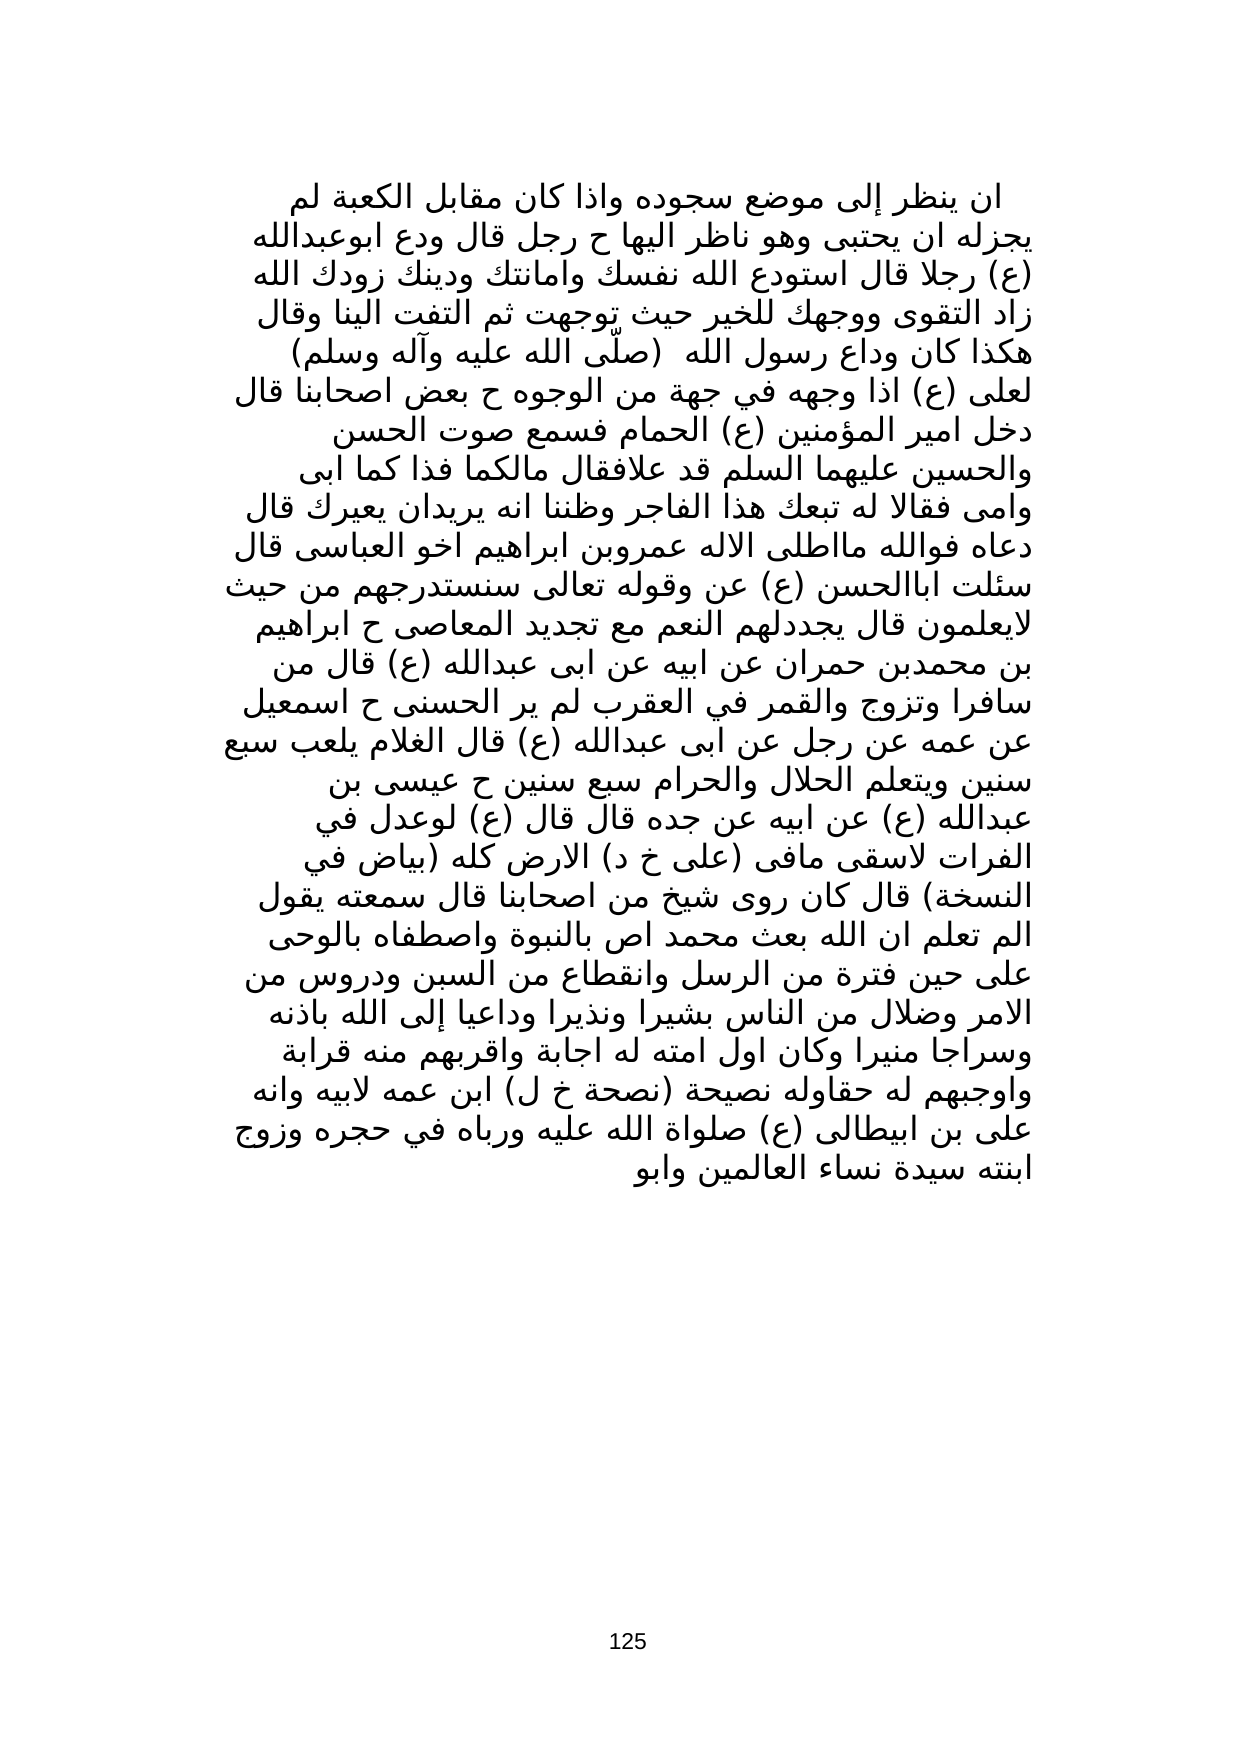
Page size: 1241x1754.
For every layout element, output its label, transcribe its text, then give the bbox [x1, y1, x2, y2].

text ان ينظر إلى موضع سجوده واذا كان مقابل الكعبة لم يجزله ان يحتبى وهو ناظر اليها ح رجل قال ودع ابوعبدالله (ع) رجلا قال استودع الله نفسك وامانتك ودينك زودك الله زاد التقوى ووجهك للخير حيث توجهت ثم التفت الينا وقال هكذا كان وداع رسول الله (صلّى الله عليه وآله وسلم) لعلى (ع) اذا وجهه في جهة من الوجوه ح بعض اصحابنا قال دخل امير المؤمنين (ع) الحمام فسمع صوت الحسن والحسين عليهما السلم قد علافقال مالكما فذا كما ابى وامى فقالا له تبعك هذا الفاجر وظننا انه يريدان يعيرك قال دعاه فوالله مااطلى الاله عمروبن ابراهيم اخو العباسى قال سئلت اباالحسن (ع) عن وقوله تعالى سنستدرجهم من حيث لايعلمون قال يجددلهم النعم مع تجديد المعاصى ح ابراهيم بن محمدبن حمران عن ابيه عن ابى عبدالله (ع) قال من سافرا وتزوج والقمر في العقرب لم ير الحسنى ح اسمعيل عن عمه عن رجل عن ابى عبدالله (ع) قال الغلام يلعب سبع سنين ويتعلم الحلال والحرام سبع سنين ح عيسى بن عبدالله (ع) عن ابيه عن جده قال قال (ع) لوعدل في الفرات لاسقى مافى (على خ د) الارض كله (بياض في النسخة) قال كان روى شيخ من اصحابنا قال سمعته يقول الم تعلم ان الله بعث محمد اص بالنبوة واصطفاه بالوحى على حين فترة من الرسل وانقطاع من السبن ودروس من الامر وضلال من الناس بشيرا ونذيرا وداعيا إلى الله باذنه وسراجا منيرا وكان اول امته له اجابة واقربهم منه قرابة واوجبهم له حقاوله نصيحة (نصحة خ ل) ابن عمه لابيه وانه على بن ابيطالى (ع) صلواة الله عليه ورباه في حجره وزوج ابنته سيدة نساء العالمين وابو [222, 177, 1033, 1187]
